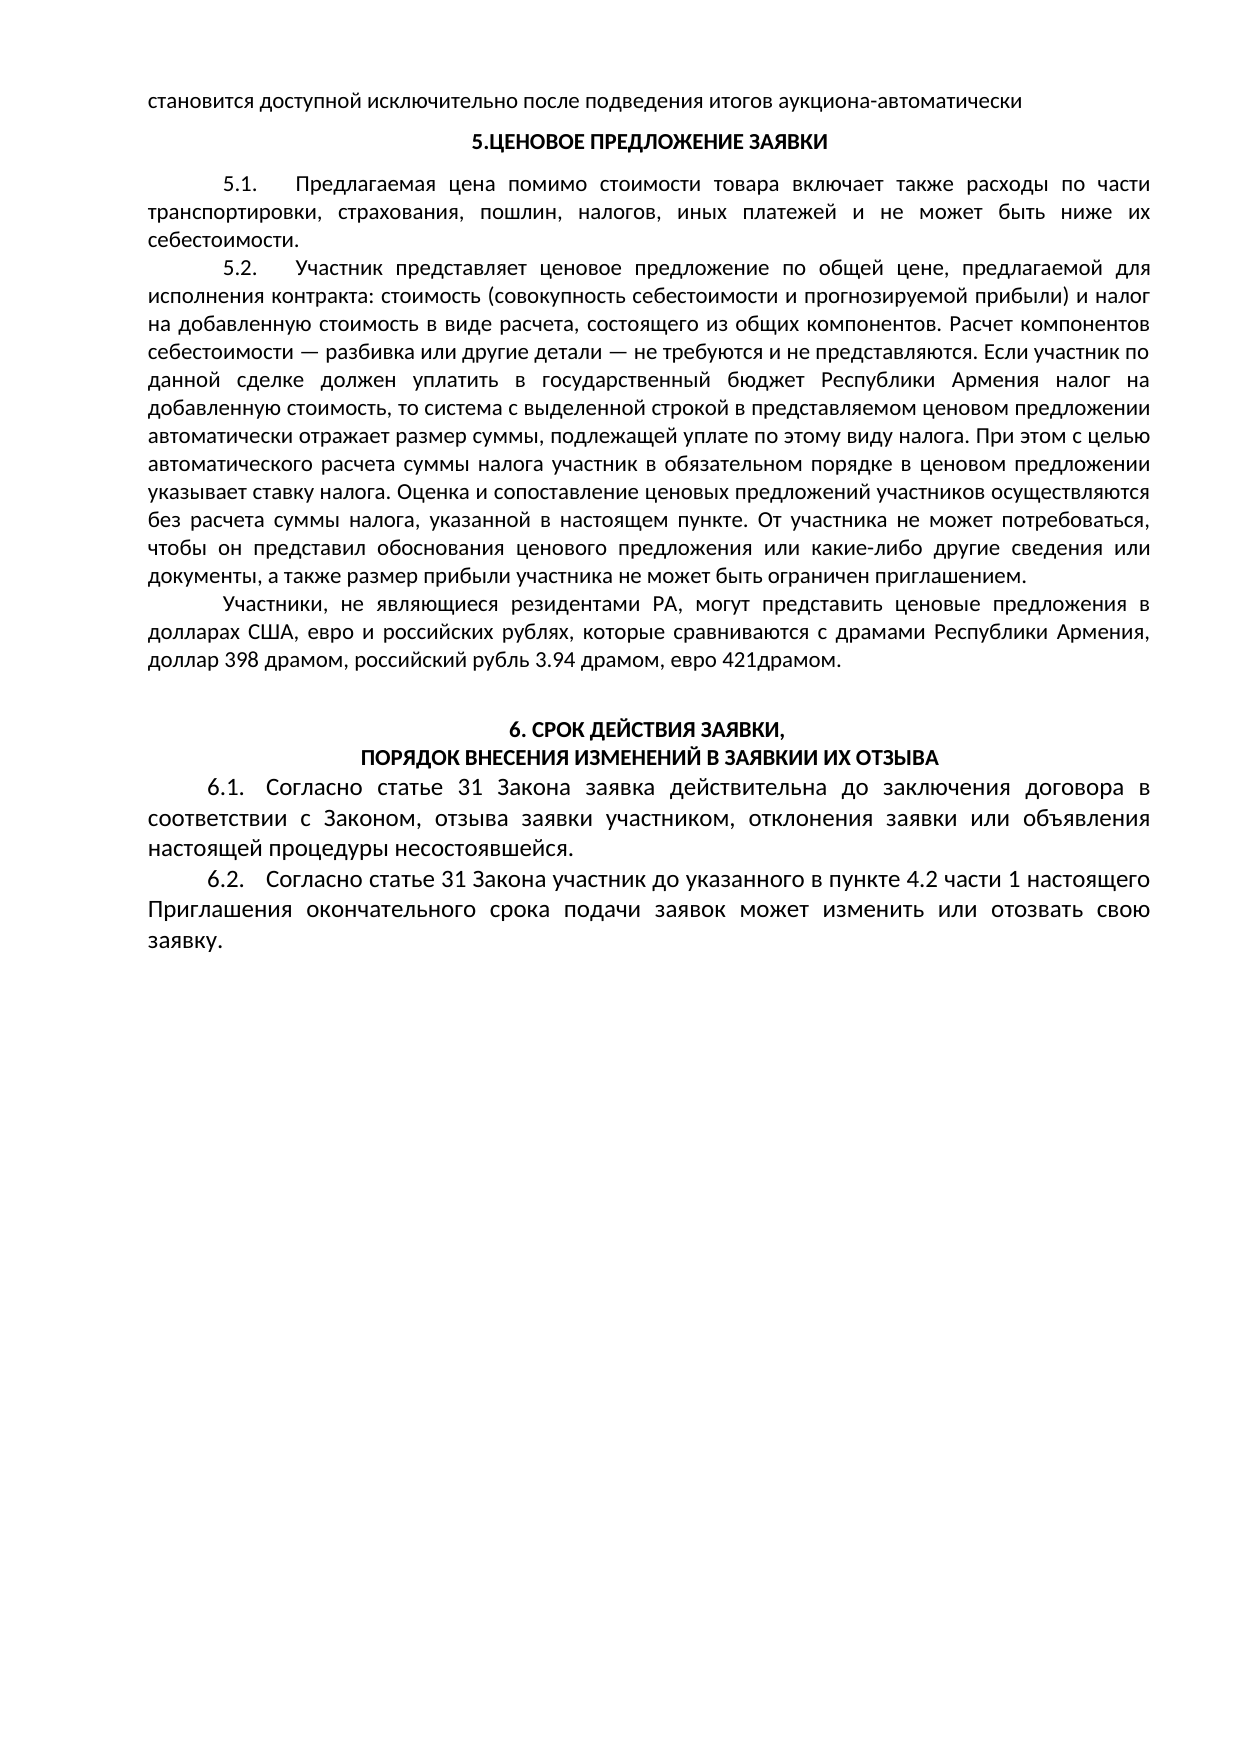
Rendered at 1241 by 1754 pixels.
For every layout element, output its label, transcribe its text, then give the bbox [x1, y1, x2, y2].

text 6.1. Согласно статье 31 Закона заявка действительна до заключения договора в соответствии с Законом, отзыва заявки участником, отклонения заявки или объявления настоящей процедуры несостоявшейся. [148, 771, 1152, 863]
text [148, 86, 1152, 114]
text 6.2. Согласно статье 31 Закона участник до указанного в пункте 4.2 части 1 настоящего Приглашения окончательного срока подачи заявок может изменить или отозвать свою заявку. [148, 863, 1152, 954]
text 5.ЦЕНОВОЕ ПРЕДЛОЖЕНИЕ ЗАЯВКИ [148, 127, 1152, 155]
text 6. СРОК ДЕЙСТВИЯ ЗАЯВКИ, ПОРЯДОК ВНЕСЕНИЯ ИЗМЕНЕНИЙ В ЗАЯВКИИ ИХ ОТЗЫВА [207, 715, 1093, 771]
text 5.2. Участник представляет ценовое предложение по общей цене, предлагаемой для исполнения контракта: стоимость (совокупность себестоимости и прогнозируемой прибыли) и налог на добавленную стоимость в виде расчета, состоящего из общих компонентов. Расчет компонентов себестоимости — разбивка или другие детали — не требуются и не представляются. Если участник по данной сделке должен уплатить в государственный бюджет Республики Армения налог на добавленную стоимость, то система с выделенной строкой в представляемом ценовом предложении автоматически отражает размер суммы, подлежащей уплате по этому виду налога. При этом с целью автоматического расчета суммы налога участник в обязательном порядке в ценовом предложении указывает ставку налога. Оценка и сопоставление ценовых предложений участников осуществляются без расчета суммы налога, указанной в настоящем пункте. От участника не может потребоваться, чтобы он представил обоснования ценового предложения или какие-либо другие сведения или документы, а также размер прибыли участника не может быть ограничен приглашением. [148, 253, 1152, 589]
text Участники, не являющиеся резидентами РА, могут представить ценовые предложения в долларах США, евро и российских рублях, которые сравниваются с драмами Республики Армения, доллар 398 драмом, российский рубль 3.94 драмом, евро 421драмом. [148, 589, 1152, 673]
text 5.1. Предлагаемая цена помимо стоимости товара включает также расходы по части транспортировки, страхования, пошлин, налогов, иных платежей и не может быть ниже их себестоимости. [148, 169, 1152, 253]
